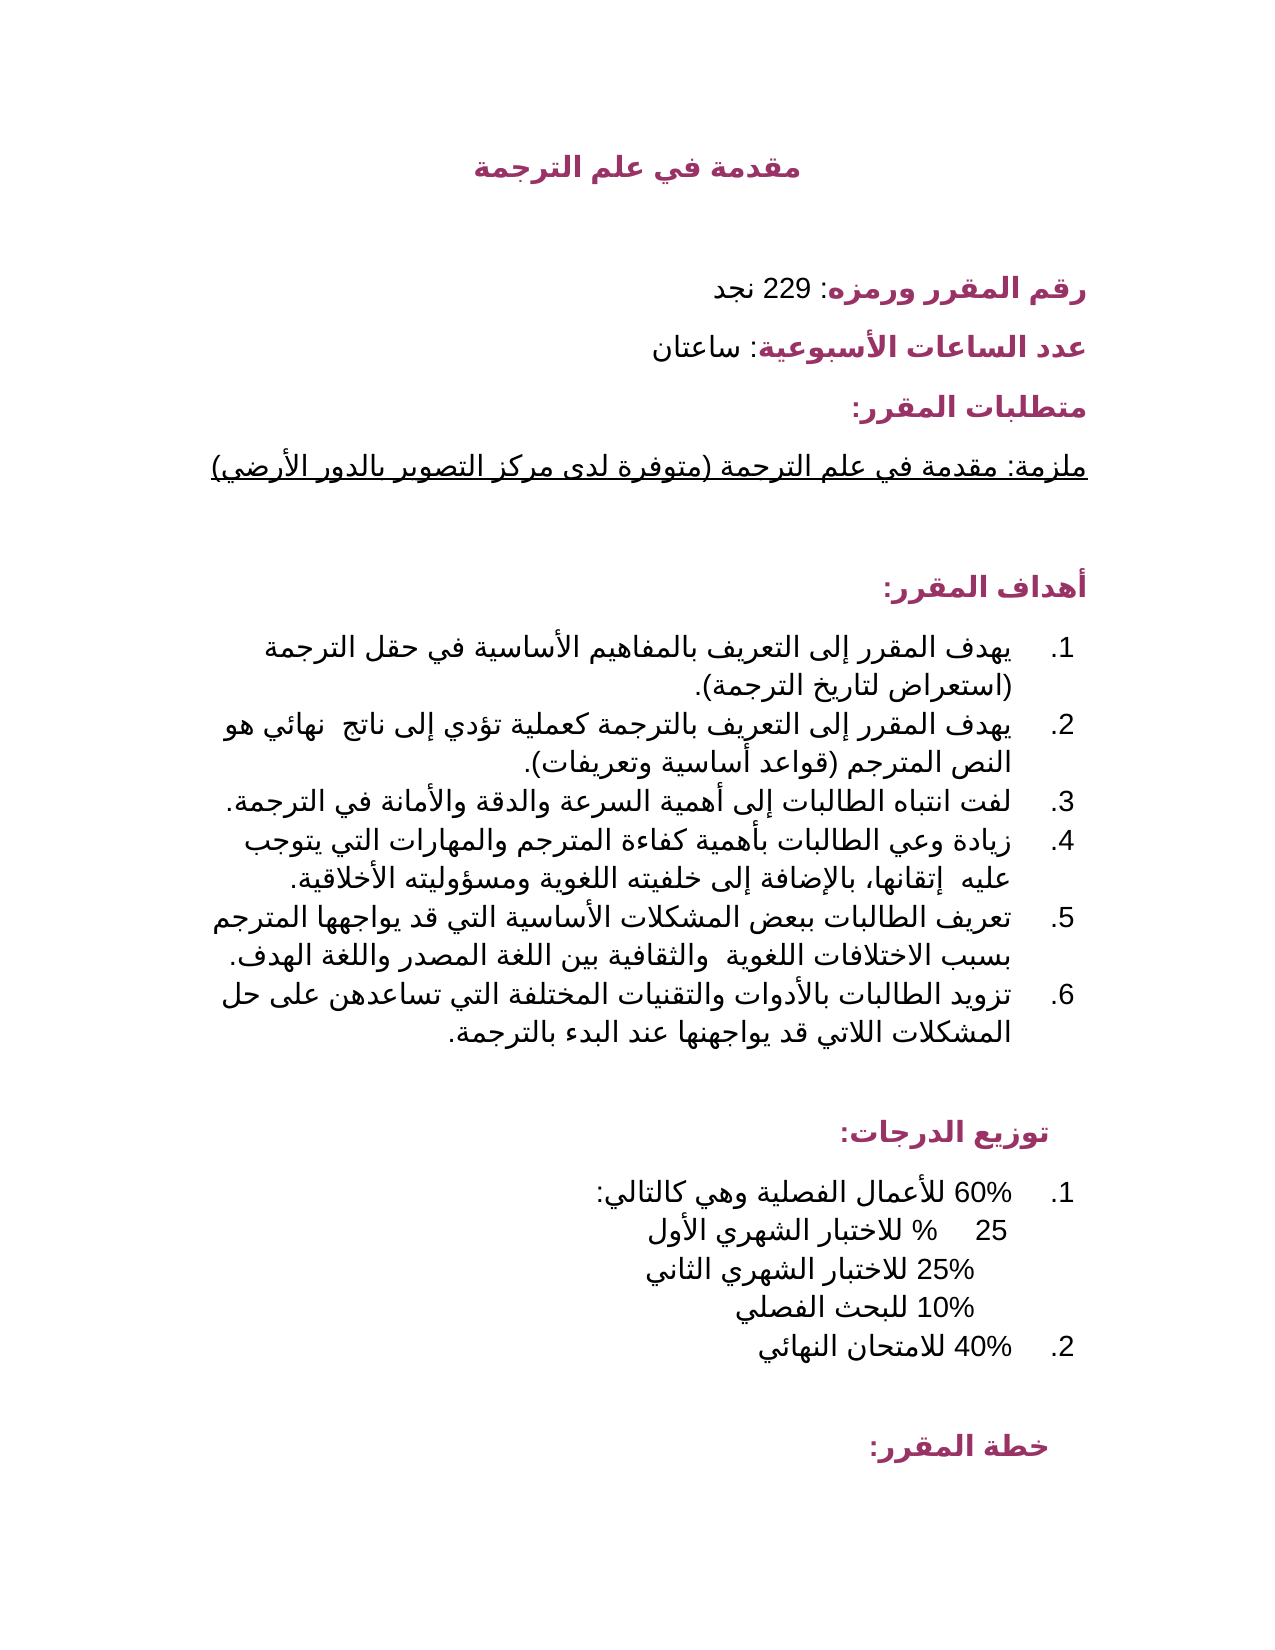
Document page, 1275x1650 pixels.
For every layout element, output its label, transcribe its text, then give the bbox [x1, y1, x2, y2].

list 10% للبحث الفصلي [187, 1291, 975, 1324]
text متطلبات المقرر: [187, 390, 1087, 423]
list تزويد الطالبات بالأدوات والتقنيات المختلفة التي تساعدهن على حل المشكلات اللاتي قد يواجهنها عند البدء بالترجمة. [187, 977, 1050, 1049]
list % للاختبار الشهري الأول [187, 1213, 975, 1247]
text خطة المقرر: [187, 1429, 1050, 1463]
list 40% للامتحان النهائي [187, 1329, 1050, 1363]
list 25% للاختبار الشهري الثاني [187, 1252, 975, 1286]
list يهدف المقرر إلى التعريف بالمفاهيم الأساسية في حقل الترجمة (استعراض لتاريخ الترجمة). [187, 630, 1050, 702]
text ملزمة: مقدمة في علم الترجمة (متوفرة لدى مركز التصوير بالدور الأرضي) [187, 449, 1087, 483]
text توزيع الدرجات: [187, 1116, 1050, 1149]
list زيادة وعي الطالبات بأهمية كفاءة المترجم والمهارات التي يتوجب عليه إتقانها، بالإضافة إلى خلفيته اللغوية ومسؤوليته الأخلاقية. [187, 822, 1050, 894]
text عدد الساعات الأسبوعية: ساعتان [187, 331, 1087, 364]
text رقم المقرر ورمزه: 229 نجد [187, 271, 1087, 305]
list تعريف الطالبات ببعض المشكلات الأساسية التي قد يواجهها المترجم بسبب الاختلافات اللغوية والثقافية بين اللغة المصدر واللغة الهدف. [187, 899, 1050, 972]
text مقدمة في علم الترجمة [187, 150, 1087, 183]
list 60% للأعمال الفصلية وهي كالتالي: [187, 1175, 1050, 1208]
list يهدف المقرر إلى التعريف بالترجمة كعملية تؤدي إلى ناتج نهائي هو النص المترجم (قواعد أساسية وتعريفات). [187, 707, 1050, 779]
text أهداف المقرر: [187, 570, 1087, 604]
list لفت انتباه الطالبات إلى أهمية السرعة والدقة والأمانة في الترجمة. [187, 784, 1050, 817]
